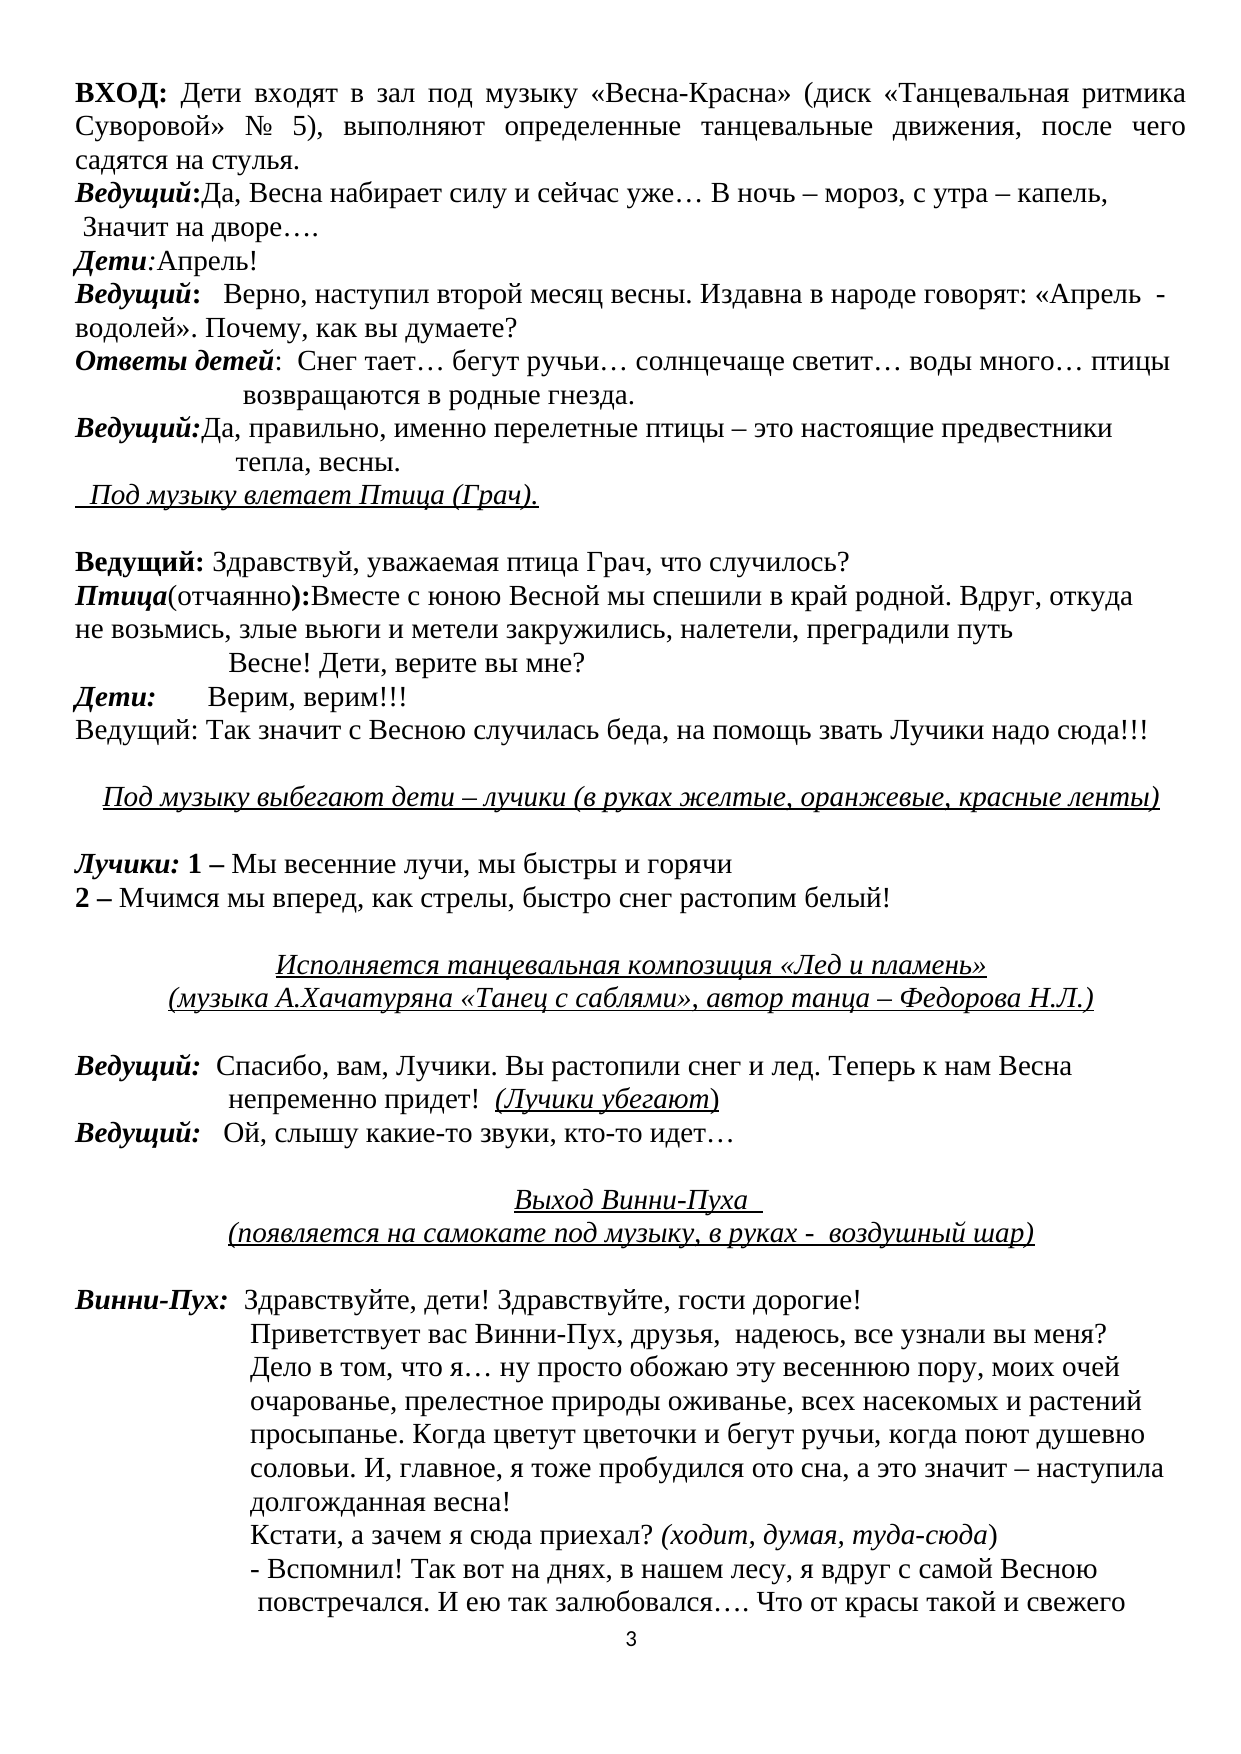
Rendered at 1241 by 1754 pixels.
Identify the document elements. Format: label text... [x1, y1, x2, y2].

text Дело в том, что я… ну просто обожаю эту весеннюю пору, моих очей [75, 1349, 1187, 1383]
text Весне! Дети, верите вы мне? [75, 645, 1187, 679]
text Значит на дворе…. [75, 209, 1187, 243]
text - Вспомнил! Так вот на днях, в нашем лесу, я вдруг с самой Весною [75, 1551, 1187, 1584]
text повстречался. И ею так залюбовался…. Что от красы такой и свежего [75, 1584, 1187, 1618]
text (музыка А.Хачатуряна «Танец с саблями», автор танца – Федорова Н.Л.) [75, 981, 1187, 1014]
text Под музыку влетает Птица (Грач). [75, 477, 1187, 511]
text Ведущий:Да, Весна набирает силу и сейчас уже… В ночь – мороз, с утра – капель, [75, 176, 1187, 209]
text Дети:Апрель! [75, 243, 1187, 276]
text долгожданная весна! [75, 1484, 1187, 1517]
text Винни-Пух: Здравствуйте, дети! Здравствуйте, гости дорогие! [75, 1282, 1187, 1316]
text Ведущий: Здравствуй, уважаемая птица Грач, что случилось? [75, 544, 1187, 578]
text 2 – Мчимся мы вперед, как стрелы, быстро снег растопим белый! [75, 880, 1187, 913]
text (появляется на самокате под музыку, в руках - воздушный шар) [75, 1215, 1187, 1249]
text непременно придет! (Лучики убегают) [75, 1081, 1187, 1115]
text не возьмись, злые вьюги и метели закружились, налетели, преградили путь [75, 612, 1187, 645]
text Ведущий:Да, правильно, именно перелетные птицы – это настоящие предвестники [75, 410, 1187, 444]
text Ведущий: Верно, наступил второй месяц весны. Издавна в народе говорят: «Апрель - [75, 276, 1187, 310]
text тепла, весны. [75, 444, 1187, 477]
text просыпанье. Когда цветут цветочки и бегут ручьи, когда поют душевно [75, 1417, 1187, 1450]
text Ведущий: Ой, слышу какие-то звуки, кто-то идет… [75, 1115, 1187, 1148]
text Приветствует вас Винни-Пух, друзья, надеюсь, все узнали вы меня? [75, 1316, 1187, 1349]
text ВХОД: Дети входят в зал под музыку «Весна-Красна» (диск «Танцевальная ритмика Суворовой» № 5), выполняют определенные танцевальные движения, после чего садятся на стулья. [75, 75, 1187, 176]
text соловьи. И, главное, я тоже пробудился ото сна, а это значит – наступила [75, 1450, 1187, 1484]
text Кстати, а зачем я сюда приехал? (ходит, думая, туда-сюда) [75, 1517, 1187, 1551]
text Дети: Верим, верим!!! [75, 679, 1187, 712]
text Ответы детей: Снег тает… бегут ручьи… солнцечаще светит… воды много… птицы [75, 343, 1187, 377]
text очарованье, прелестное природы оживанье, всех насекомых и растений [75, 1383, 1187, 1417]
text Ведущий: Спасибо, вам, Лучики. Вы растопили снег и лед. Теперь к нам Весна [75, 1048, 1187, 1081]
text Выход Винни-Пуха [75, 1182, 1187, 1215]
text Лучики: 1 – Мы весенние лучи, мы быстры и горячи [75, 846, 1187, 880]
text Исполняется танцевальная композиция «Лед и пламень» [75, 947, 1187, 981]
text Ведущий: Так значит с Весною случилась беда, на помощь звать Лучики надо сюда!!! [75, 712, 1187, 746]
text водолей». Почему, как вы думаете? [75, 310, 1187, 343]
text возвращаются в родные гнезда. [75, 377, 1187, 410]
text Под музыку выбегают дети – лучики (в руках желтые, оранжевые, красные ленты) [75, 779, 1187, 813]
text Птица(отчаянно):Вместе с юною Весной мы спешили в край родной. Вдруг, откуда [75, 578, 1187, 612]
